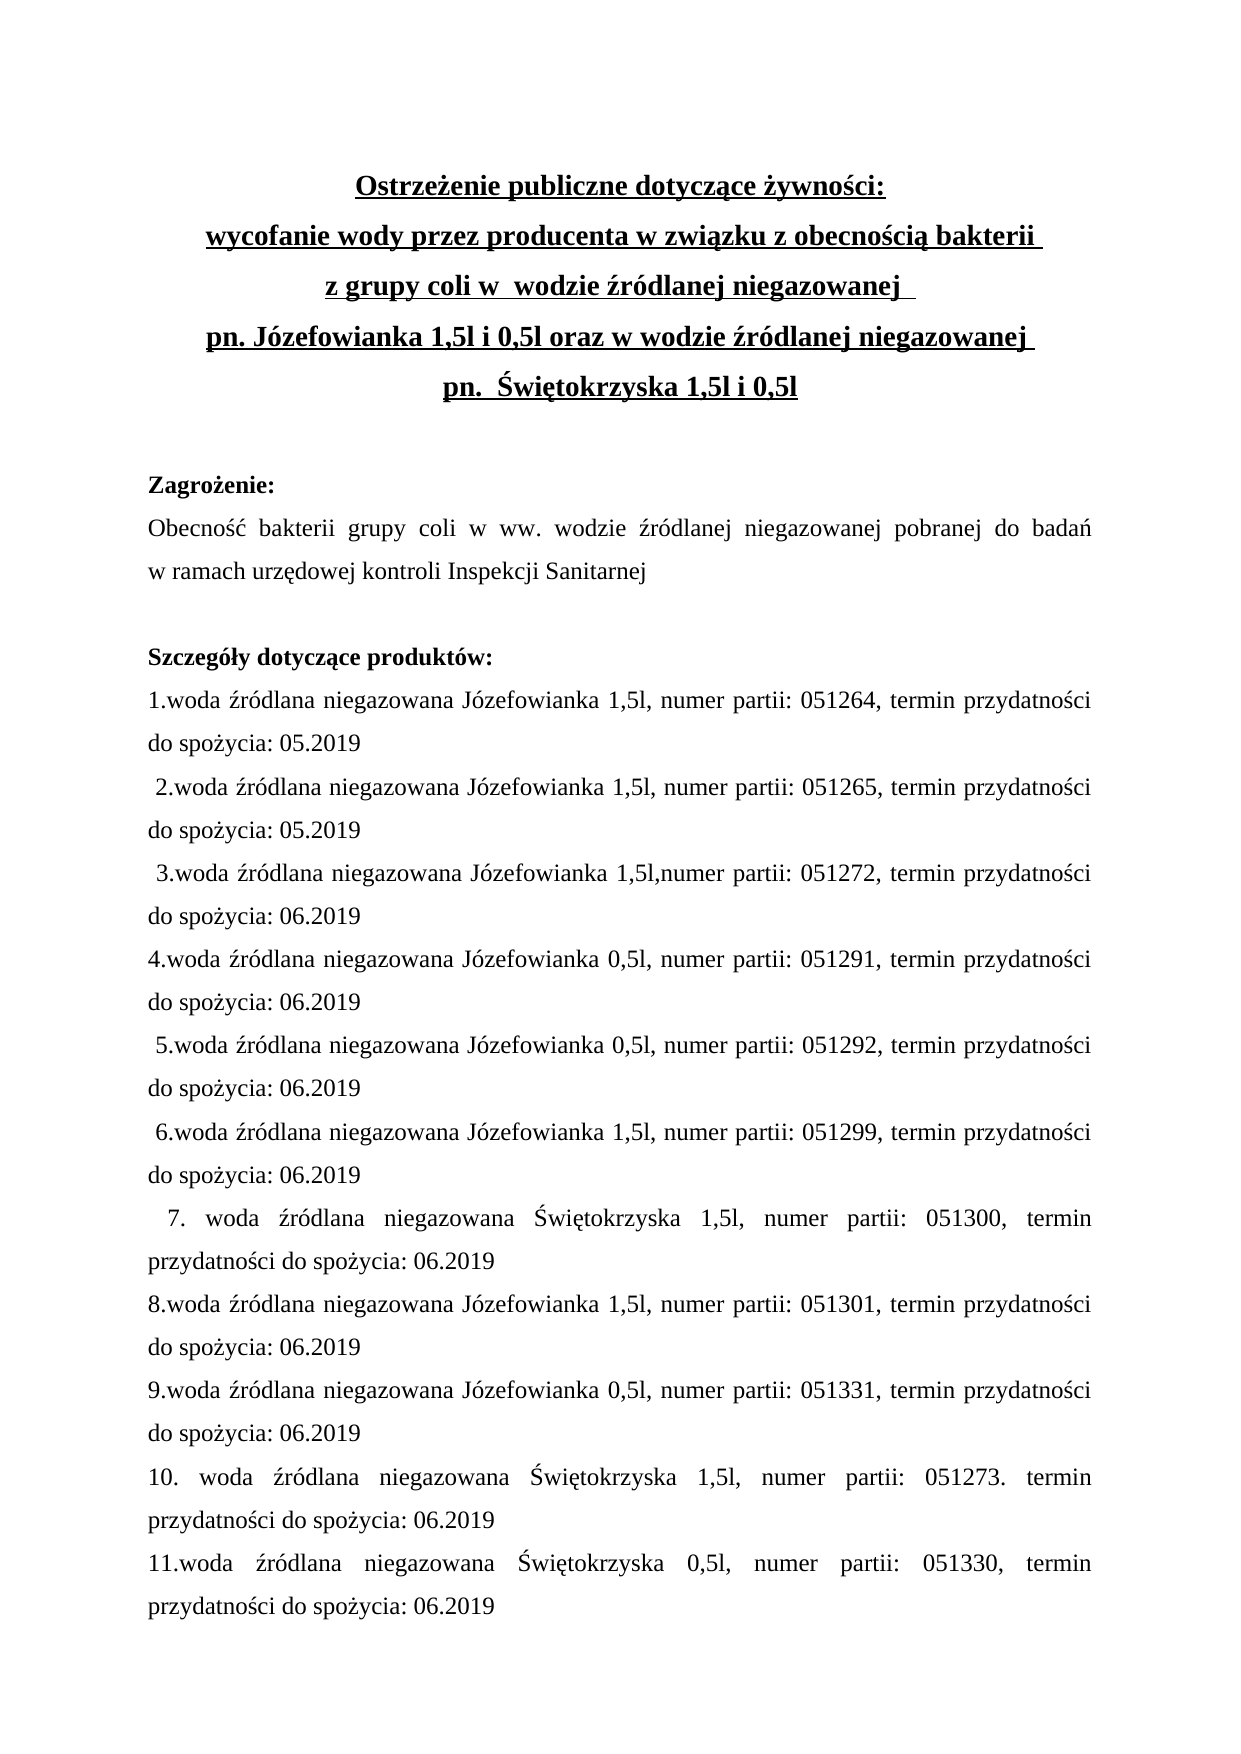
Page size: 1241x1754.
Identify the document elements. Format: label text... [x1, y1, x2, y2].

text 6.woda źródlana niegazowana Józefowianka 1,5l, numer partii: 051299, termin przydatności do spożycia: 06.2019 [148, 1117, 1092, 1188]
text 1.woda źródlana niegazowana Józefowianka 1,5l, numer partii: 051264, termin przydatności do spożycia: 05.2019 [148, 685, 1092, 757]
text Ostrzeżenie publiczne dotyczące żywności: [148, 168, 1092, 201]
text 9.woda źródlana niegazowana Józefowianka 0,5l, numer partii: 051331, termin przydatności do spożycia: 06.2019 [148, 1375, 1092, 1447]
text z grupy coli w wodzie źródlanej niegazowanej pn. Józefowianka 1,5l i 0,5l oraz w wodzie źródlanej niegazowanej pn. Świętokrzyska 1,5l i 0,5l [148, 268, 1092, 403]
text wycofanie wody przez producenta w związku z obecnością bakterii [148, 218, 1092, 252]
text 7. woda źródlana niegazowana Świętokrzyska 1,5l, numer partii: 051300, termin przydatności do spożycia: 06.2019 [148, 1203, 1092, 1275]
text 3.woda źródlana niegazowana Józefowianka 1,5l,numer partii: 051272, termin przydatności do spożycia: 06.2019 [148, 858, 1092, 930]
text 8.woda źródlana niegazowana Józefowianka 1,5l, numer partii: 051301, termin przydatności do spożycia: 06.2019 [148, 1289, 1092, 1361]
text Szczegóły dotyczące produktów: [148, 642, 1092, 671]
text 2.woda źródlana niegazowana Józefowianka 1,5l, numer partii: 051265, termin przydatności do spożycia: 05.2019 [148, 772, 1092, 843]
text 11.woda źródlana niegazowana Świętokrzyska 0,5l, numer partii: 051330, termin przydatności do spożycia: 06.2019 [148, 1548, 1092, 1620]
text Zagrożenie: [148, 470, 1092, 498]
text 4.woda źródlana niegazowana Józefowianka 0,5l, numer partii: 051291, termin przydatności do spożycia: 06.2019 [148, 944, 1092, 1016]
text Obecność bakterii grupy coli w ww. wodzie źródlanej niegazowanej pobranej do badań w ramach urzędowej kontroli Inspekcji Sanitarnej [148, 513, 1092, 585]
text 10. woda źródlana niegazowana Świętokrzyska 1,5l, numer partii: 051273. termin przydatności do spożycia: 06.2019 [148, 1462, 1092, 1533]
text 5.woda źródlana niegazowana Józefowianka 0,5l, numer partii: 051292, termin przydatności do spożycia: 06.2019 [148, 1030, 1092, 1102]
